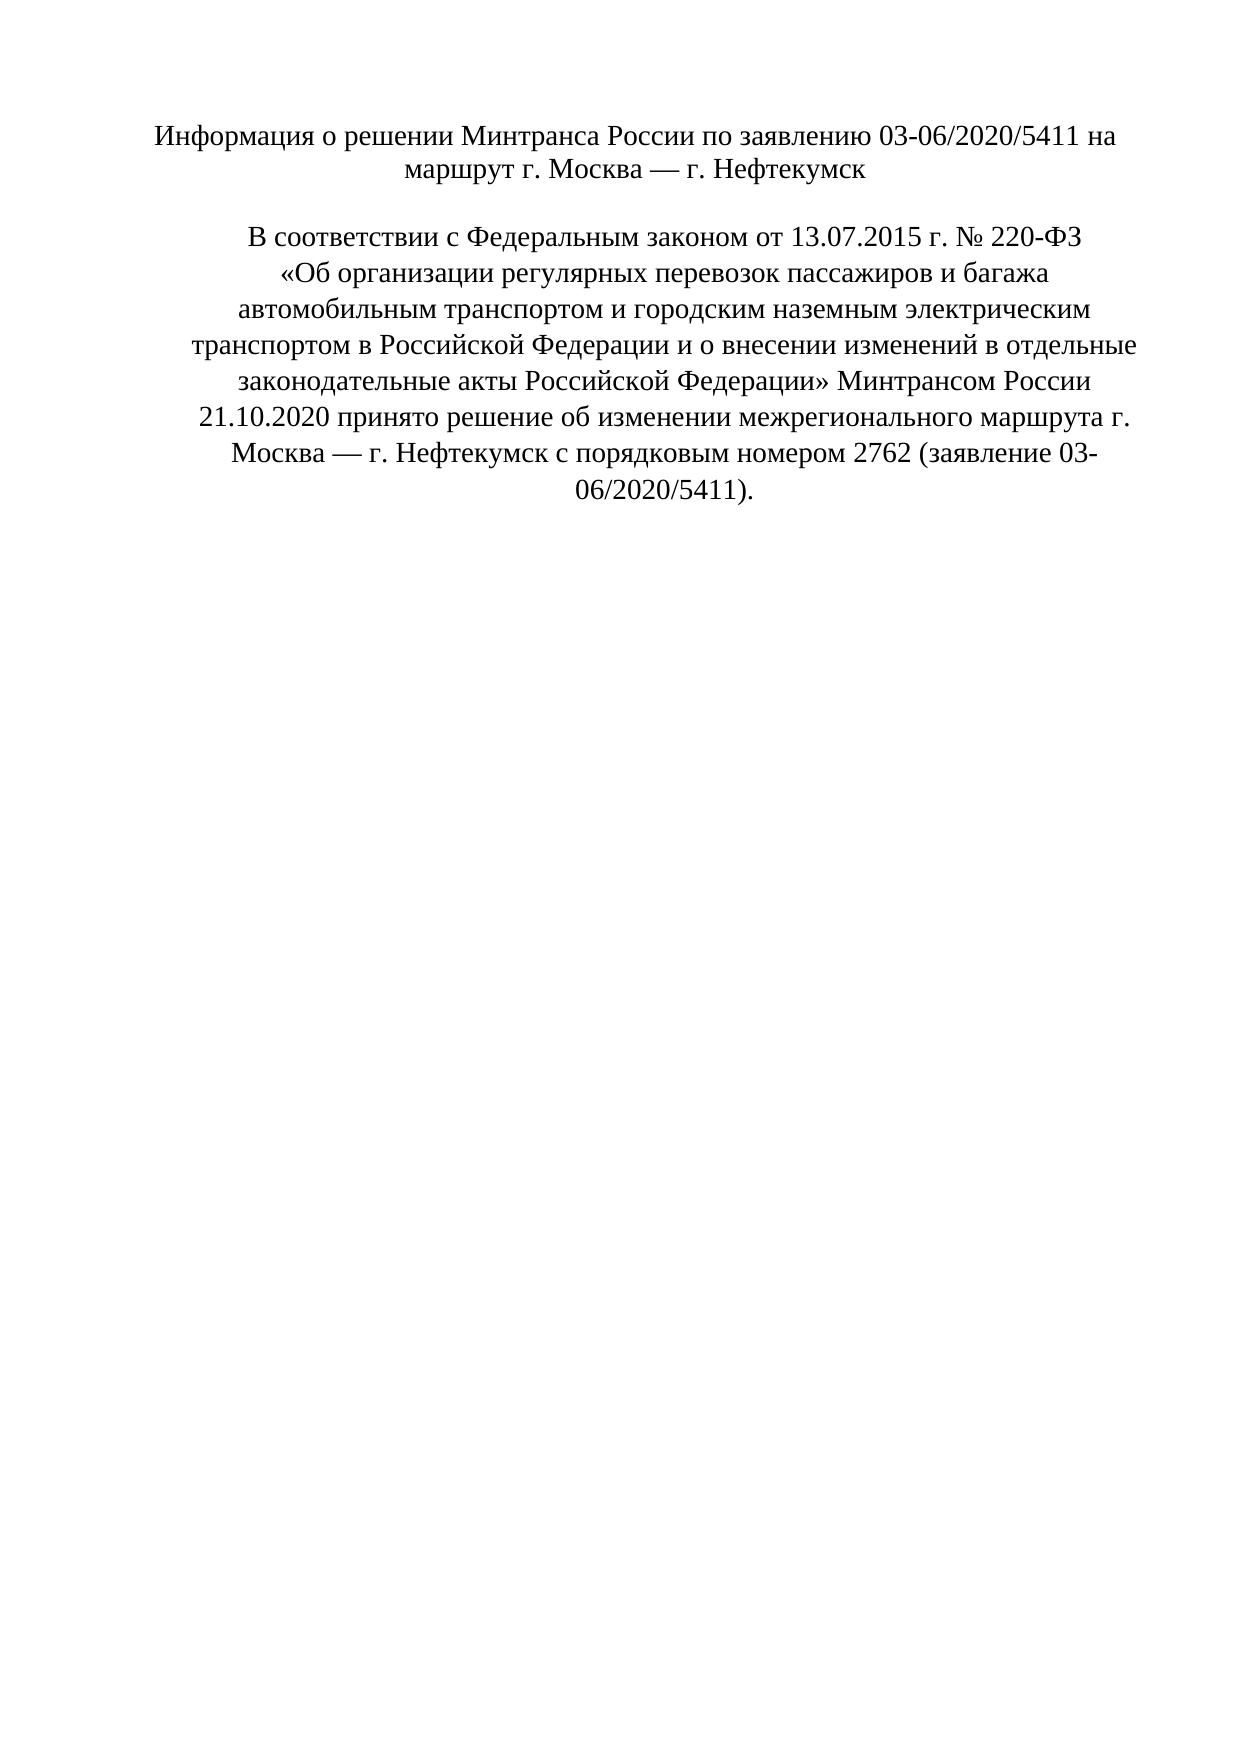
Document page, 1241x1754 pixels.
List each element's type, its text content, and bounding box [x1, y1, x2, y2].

text В соответствии с Федеральным законом от 13.07.2015 г. № 220-ФЗ «Об организации регулярных перевозок пассажиров и багажа автомобильным транспортом и городским наземным электрическим транспортом в Российской Федерации и о внесении изменений в отдельные законодательные акты Российской Федерации» Минтрансом России 21.10.2020 принято решение об изменении межрегионального маршрута г. Москва — г. Нефтекумск с порядковым номером 2762 (заявление 03-06/2020/5411). [177, 219, 1152, 505]
text Информация о решении Минтранса России по заявлению 03-06/2020/5411 на маршрут г. Москва — г. Нефтекумск [118, 118, 1152, 185]
